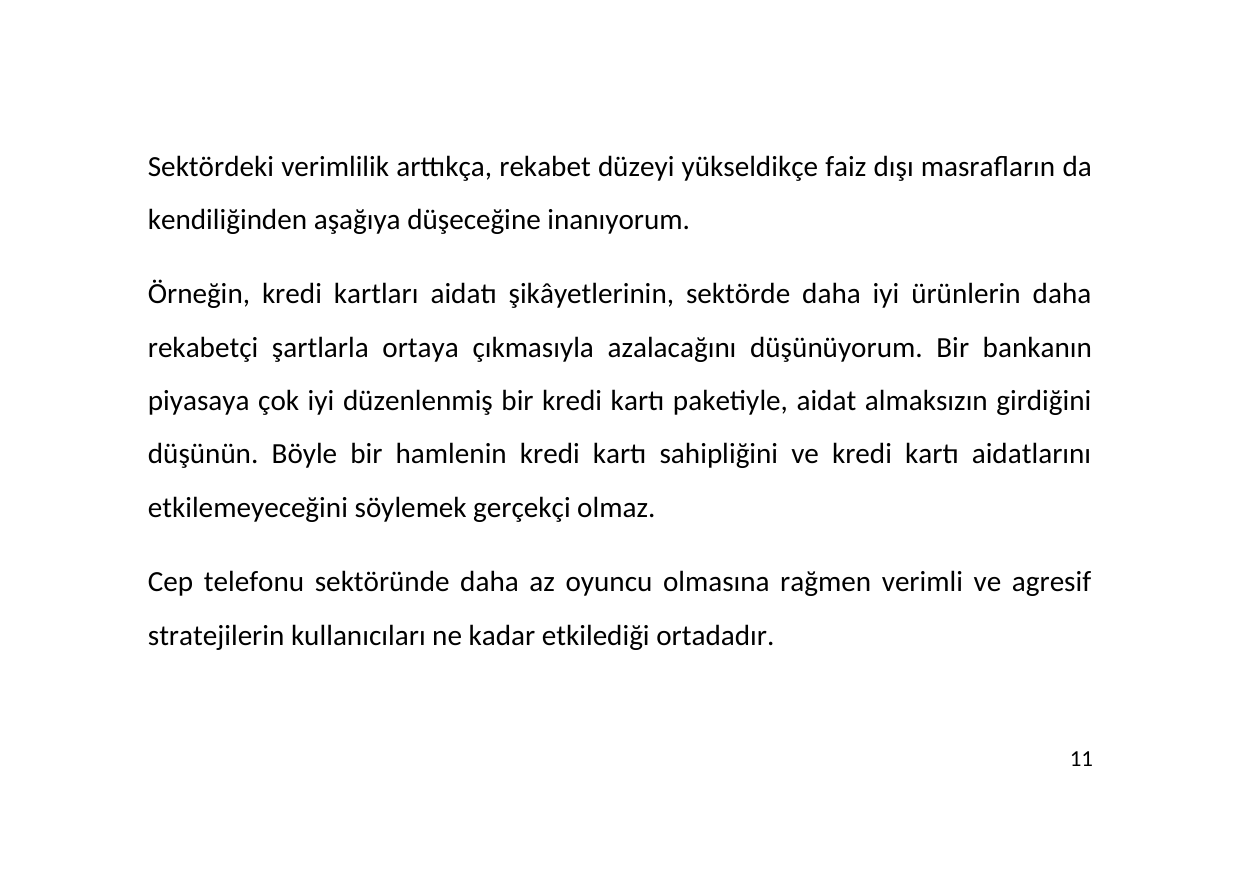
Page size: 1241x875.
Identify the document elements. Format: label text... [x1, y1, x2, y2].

text Örneğin, kredi kartları aidatı şikâyetlerinin, sektörde daha iyi ürünlerin daha rekabetçi şartlarla ortaya çıkmasıyla azalacağını düşünüyorum. Bir bankanın piyasaya çok iyi düzenlenmiş bir kredi kartı paketiyle, aidat almaksızın girdiğini düşünün. Böyle bir hamlenin kredi kartı sahipliğini ve kredi kartı aidatlarını etkilemeyeceğini söylemek gerçekçi olmaz. [148, 275, 1093, 525]
text Cep telefonu sektöründe daha az oyuncu olmasına rağmen verimli ve agresif stratejilerin kullanıcıları ne kadar etkilediği ortadadır. [148, 563, 1093, 652]
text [148, 148, 1093, 237]
